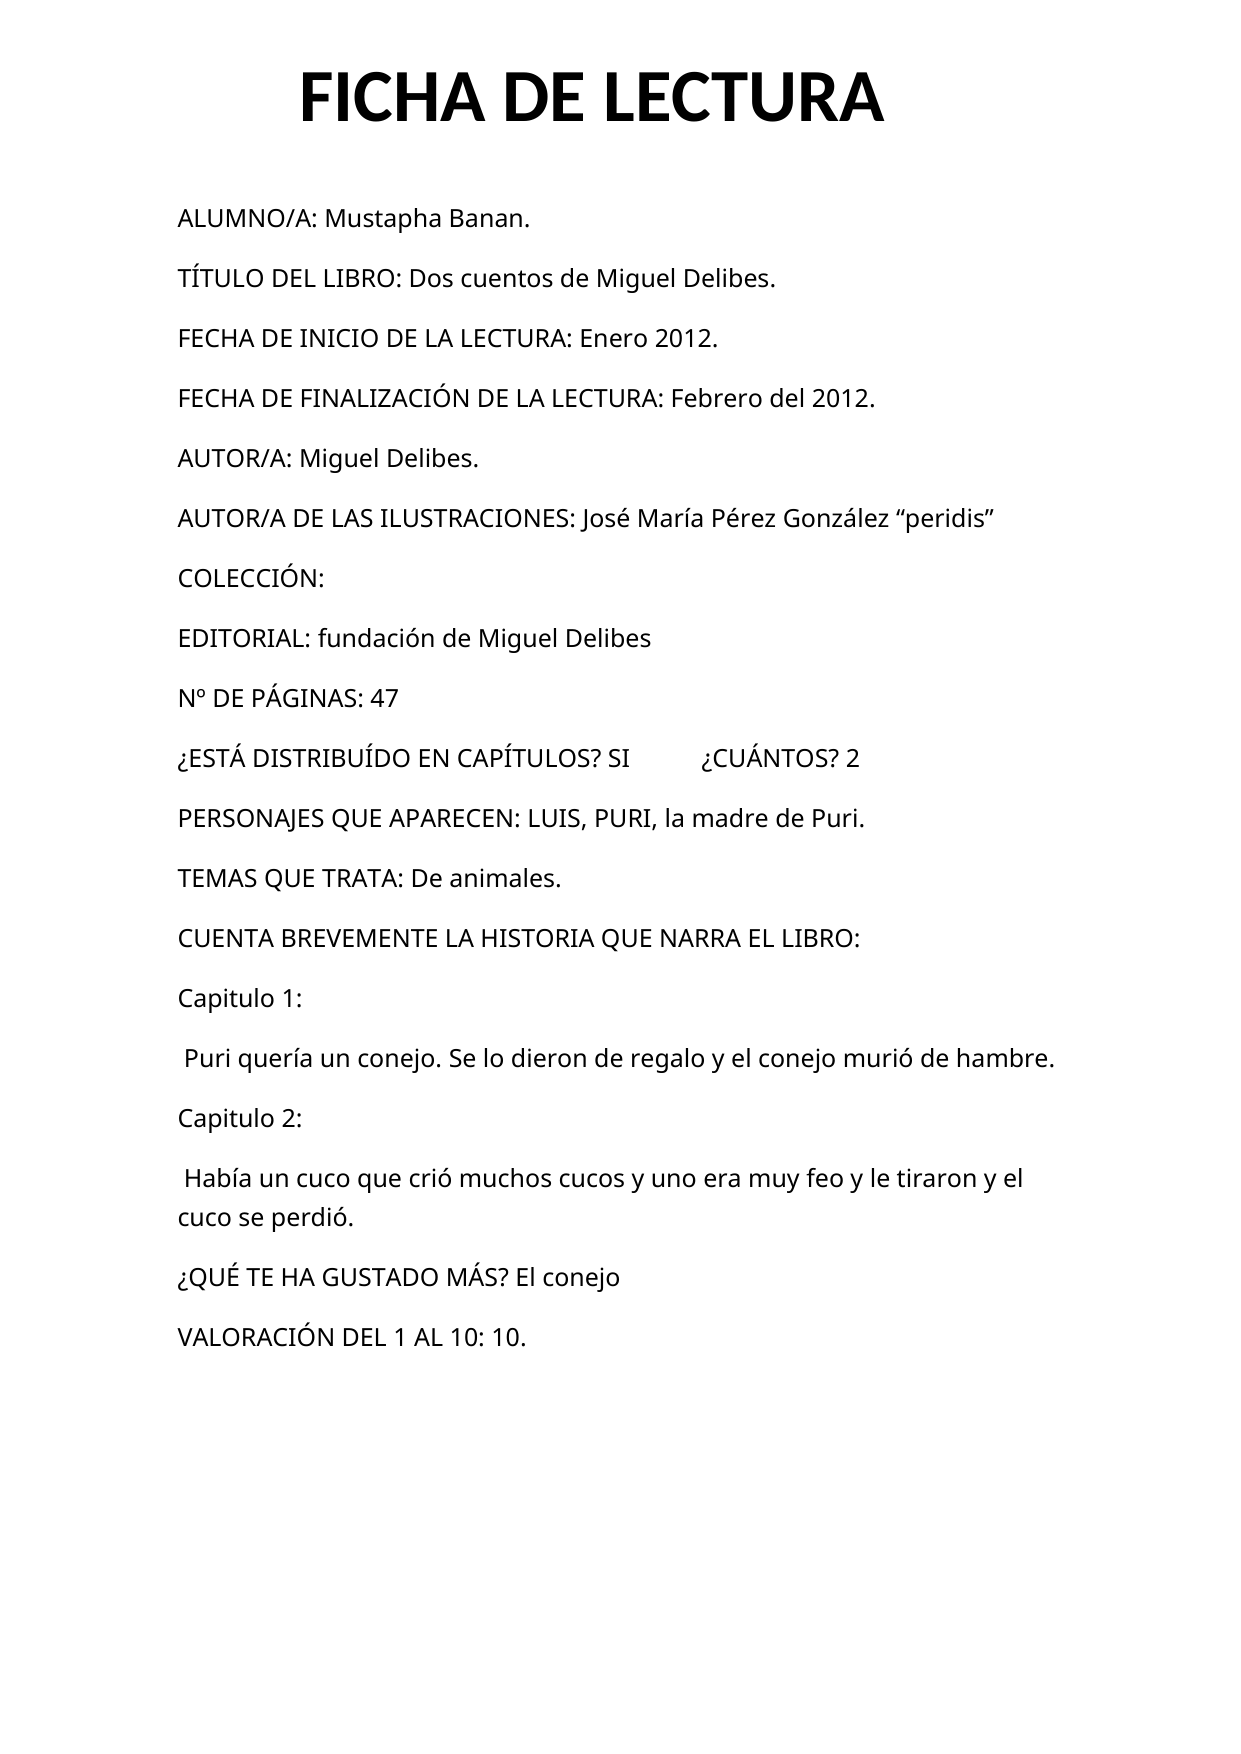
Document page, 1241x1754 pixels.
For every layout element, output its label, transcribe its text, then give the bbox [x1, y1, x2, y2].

text Nº DE PÁGINAS: 47 [177, 681, 1063, 715]
text ¿ESTÁ DISTRIBUÍDO EN CAPÍTULOS? SI ¿CUÁNTOS? 2 [177, 741, 1063, 775]
text COLECCIÓN: [177, 561, 1063, 595]
text Capitulo 1: [177, 981, 1063, 1015]
text PERSONAJES QUE APARECEN: LUIS, PURI, la madre de Puri. [177, 801, 1063, 835]
text ALUMNO/A: Mustapha Banan. [177, 201, 1063, 235]
text Puri quería un conejo. Se lo dieron de regalo y el conejo murió de hambre. [177, 1041, 1063, 1075]
text FECHA DE FINALIZACIÓN DE LA LECTURA: Febrero del 2012. [177, 381, 1063, 415]
text AUTOR/A: Miguel Delibes. [177, 441, 1063, 475]
text EDITORIAL: fundación de Miguel Delibes [177, 621, 1063, 655]
text Capitulo 2: [177, 1101, 1063, 1135]
text TEMAS QUE TRATA: De animales. [177, 861, 1063, 895]
text Había un cuco que crió muchos cucos y uno era muy feo y le tiraron y el cuco se perdió. [177, 1161, 1063, 1234]
text ¿QUÉ TE HA GUSTADO MÁS? El conejo [177, 1260, 1063, 1294]
text VALORACIÓN DEL 1 AL 10: 10. [177, 1320, 1063, 1354]
text TÍTULO DEL LIBRO: Dos cuentos de Miguel Delibes. [177, 261, 1063, 295]
text FECHA DE INICIO DE LA LECTURA: Enero 2012. [177, 321, 1063, 355]
text CUENTA BREVEMENTE LA HISTORIA QUE NARRA EL LIBRO: [177, 921, 1063, 955]
text AUTOR/A DE LAS ILUSTRACIONES: José María Pérez González “peridis” [177, 501, 1063, 535]
